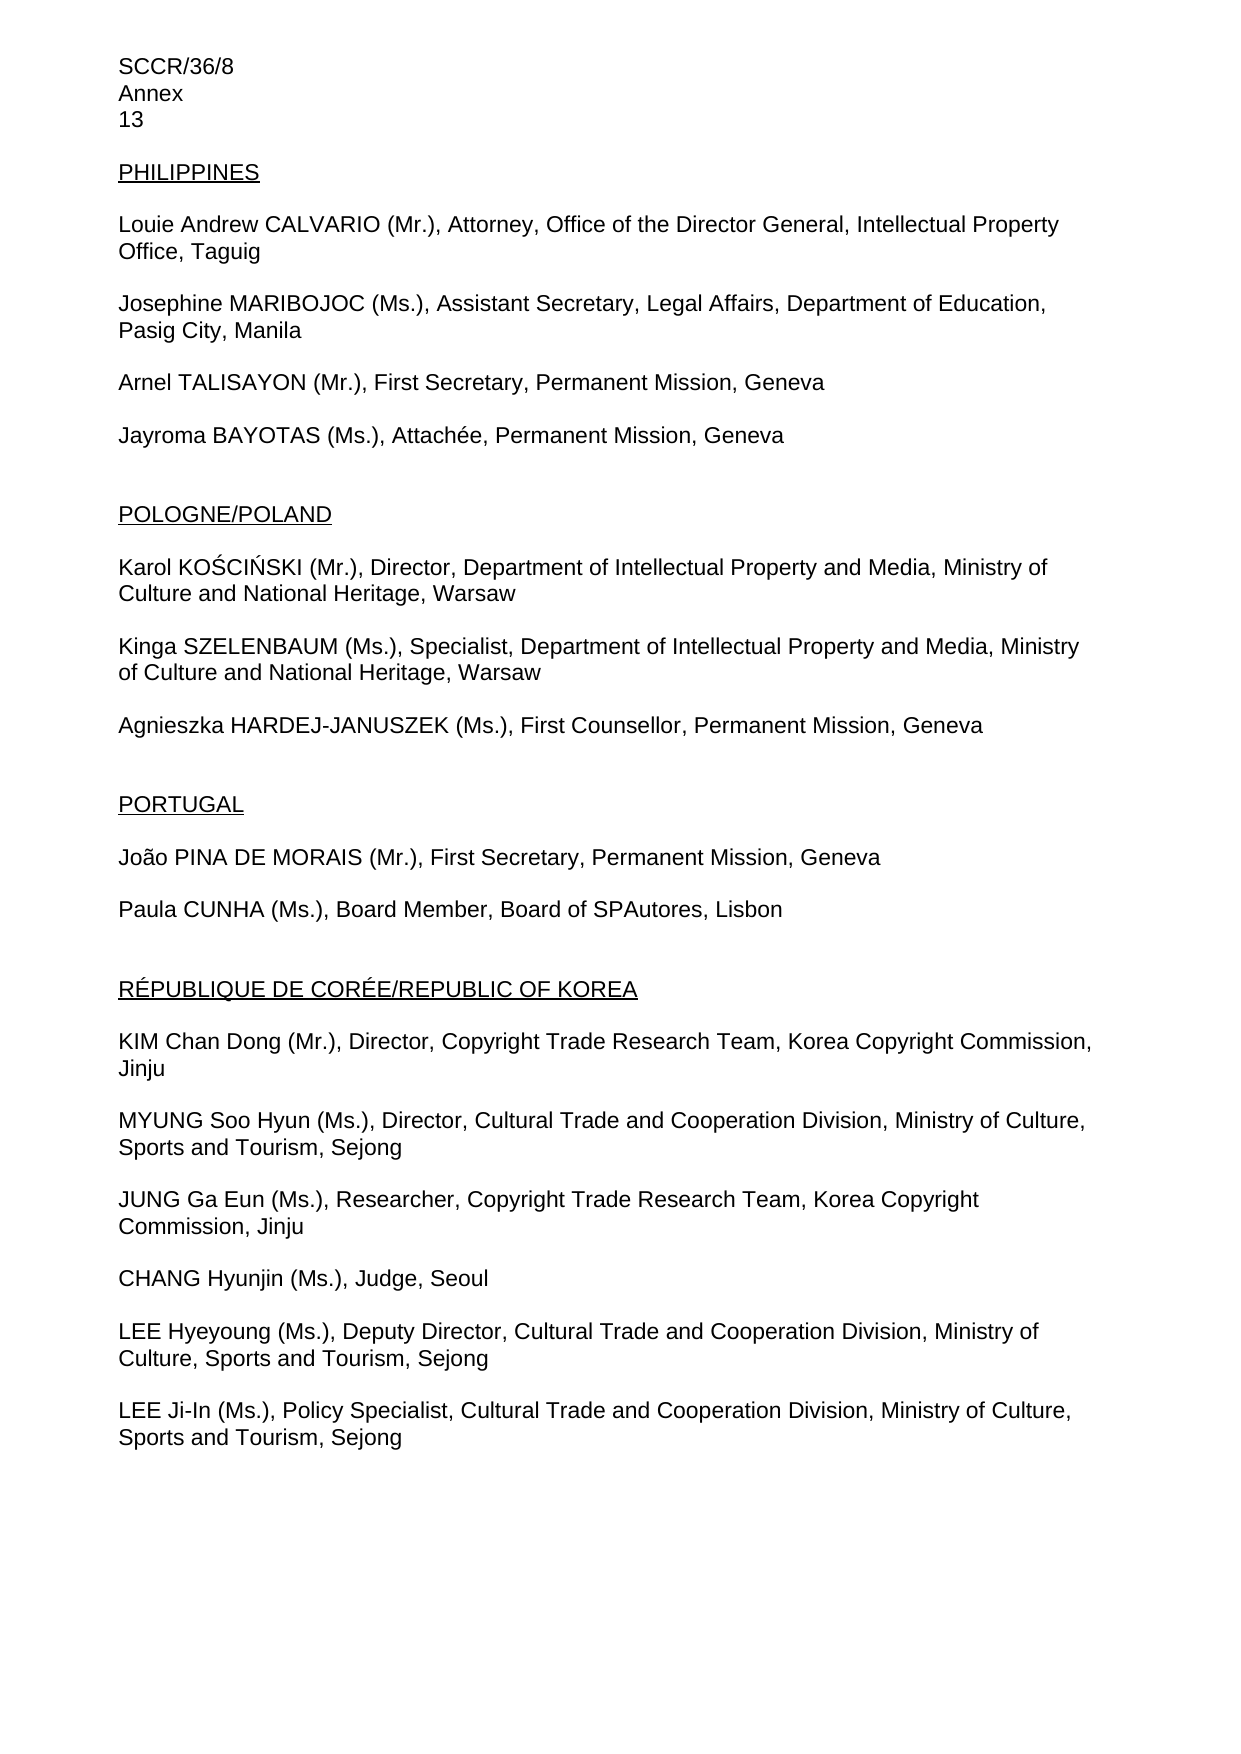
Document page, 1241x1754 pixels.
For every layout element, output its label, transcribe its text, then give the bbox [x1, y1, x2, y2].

text Jayroma BAYOTAS (Ms.), Attachée, Permanent Mission, Geneva [118, 422, 1092, 448]
text RÉPUBLIQUE DE CORÉE/REPUBLIC OF KOREA [118, 976, 1092, 1002]
text JUNG Ga Eun (Ms.), Researcher, Copyright Trade Research Team, Korea Copyright Commission, Jinju [118, 1186, 1092, 1239]
text Agnieszka HARDEJ-JANUSZEK (Ms.), First Counsellor, Permanent Mission, Geneva [118, 712, 1092, 738]
text LEE Ji-In (Ms.), Policy Specialist, Cultural Trade and Cooperation Division, Ministry of Culture, Sports and Tourism, Sejong [118, 1397, 1092, 1450]
text LEE Hyeyoung (Ms.), Deputy Director, Cultural Trade and Cooperation Division, Ministry of Culture, Sports and Tourism, Sejong [118, 1318, 1092, 1371]
text Louie Andrew CALVARIO (Mr.), Attorney, Office of the Director General, Intellectual Property Office, Taguig [118, 211, 1092, 264]
text PORTUGAL [118, 791, 1092, 817]
text Josephine MARIBOJOC (Ms.), Assistant Secretary, Legal Affairs, Department of Education, Pasig City, Manila [118, 290, 1092, 343]
text MYUNG Soo Hyun (Ms.), Director, Cultural Trade and Cooperation Division, Ministry of Culture, Sports and Tourism, Sejong [118, 1107, 1092, 1160]
text Paula CUNHA (Ms.), Board Member, Board of SPAutores, Lisbon [118, 896, 1092, 923]
text KIM Chan Dong (Mr.), Director, Copyright Trade Research Team, Korea Copyright Commission, Jinju [118, 1028, 1092, 1081]
text Karol KOŚCIŃSKI (Mr.), Director, Department of Intellectual Property and Media, Ministry of Culture and National Heritage, Warsaw [118, 554, 1092, 607]
text Arnel TALISAYON (Mr.), First Secretary, Permanent Mission, Geneva [118, 369, 1092, 396]
text PHILIPPINES [118, 158, 1092, 185]
text CHANG Hyunjin (Ms.), Judge, Seoul [118, 1265, 1092, 1292]
text POLOGNE/POLAND [118, 501, 1092, 527]
text Kinga SZELENBAUM (Ms.), Specialist, Department of Intellectual Property and Media, Ministry of Culture and National Heritage, Warsaw [118, 633, 1092, 686]
text João PINA DE MORAIS (Mr.), First Secretary, Permanent Mission, Geneva [118, 844, 1092, 870]
